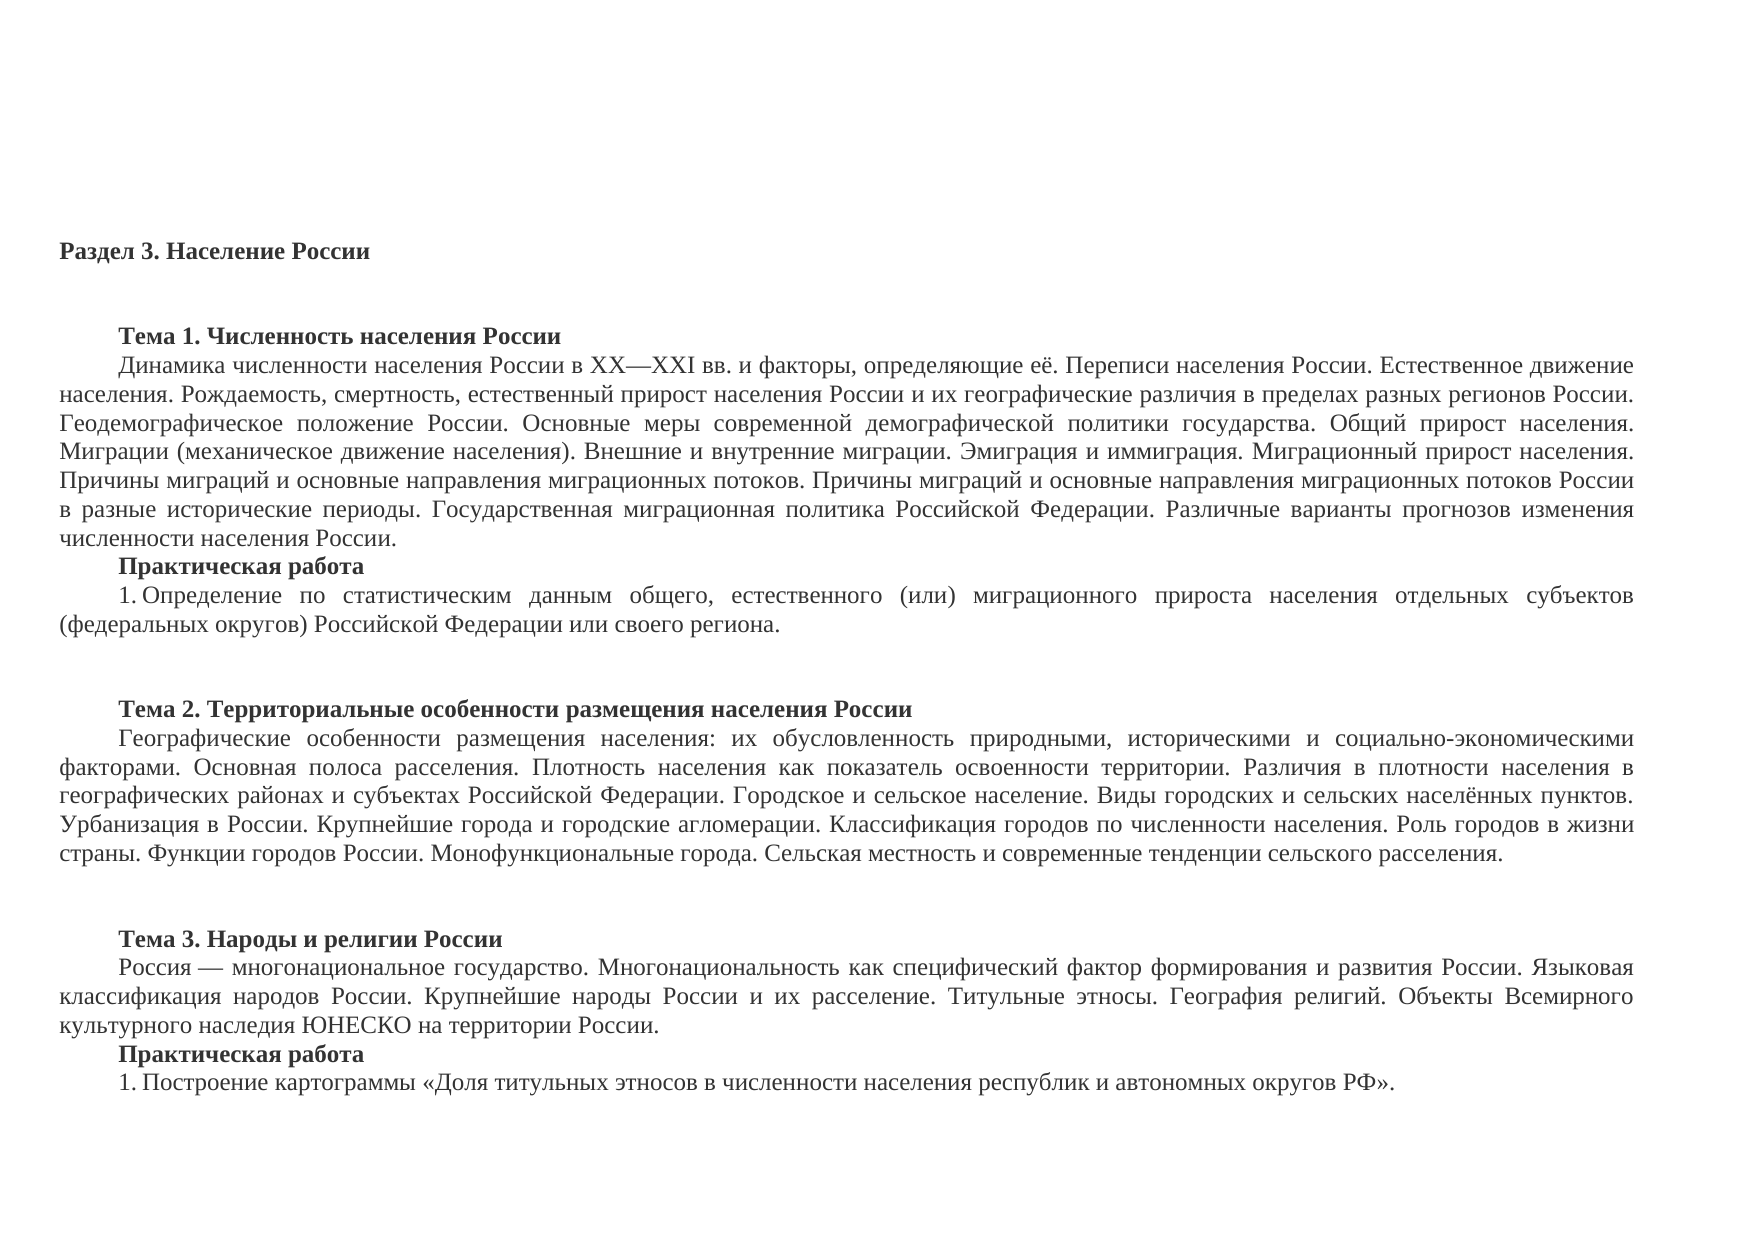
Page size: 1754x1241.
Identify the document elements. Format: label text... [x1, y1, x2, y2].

text Тема 2. Территориальные особенности размещения населения России [59, 694, 1636, 723]
text 1. Определение по статистическим данным общего, естественного (или) миграционного прироста населения отдельных субъектов (федеральных округов) Российской Федерации или своего региона. [59, 580, 1636, 638]
text Раздел 3. Население России [59, 236, 1636, 264]
text Россия — многонациональное государство. Многонациональность как специфический фактор формирования и развития России. Языковая классификация народов России. Крупнейшие народы России и их расселение. Титульные этносы. География религий. Объекты Всемирного культурного наследия ЮНЕСКО на территории России. [59, 952, 1636, 1039]
text 1. Построение картограммы «Доля титульных этносов в численности населения республик и автономных округов РФ». [59, 1067, 1636, 1096]
text Тема 1. Численность населения России [59, 321, 1636, 350]
text Географические особенности размещения населения: их обусловленность природными, историческими и социально-экономическими факторами. Основная полоса расселения. Плотность населения как показатель освоенности территории. Различия в плотности населения в географических районах и субъектах Российской Федерации. Городское и сельское население. Виды городских и сельских населённых пунктов. Урбанизация в России. Крупнейшие города и городские агломерации. Классификация городов по численности населения. Роль городов в жизни страны. Функции городов России. Монофункциональные города. Сельская местность и современные тенденции сельского расселения. [59, 723, 1636, 867]
text Динамика численности населения России в XX—XXI вв. и факторы, определяющие её. Переписи населения России. Естественное движение населения. Рождаемость, смертность, естественный прирост населения России и их географические различия в пределах разных регионов России. Геодемографическое положение России. Основные меры современной демографической политики государства. Общий прирост населения. Миграции (механическое движение населения). Внешние и внутренние миграции. Эмиграция и иммиграция. Миграционный прирост населения. Причины миграций и основные направления миграционных потоков. Причины миграций и основные направления миграционных потоков России в разные исторические периоды. Государственная миграционная политика Российской Федерации. Различные варианты прогнозов изменения численности населения России. [59, 350, 1636, 551]
text Практическая работа [59, 551, 1636, 580]
text Практическая работа [59, 1039, 1636, 1067]
text Тема 3. Народы и религии России [59, 924, 1636, 952]
